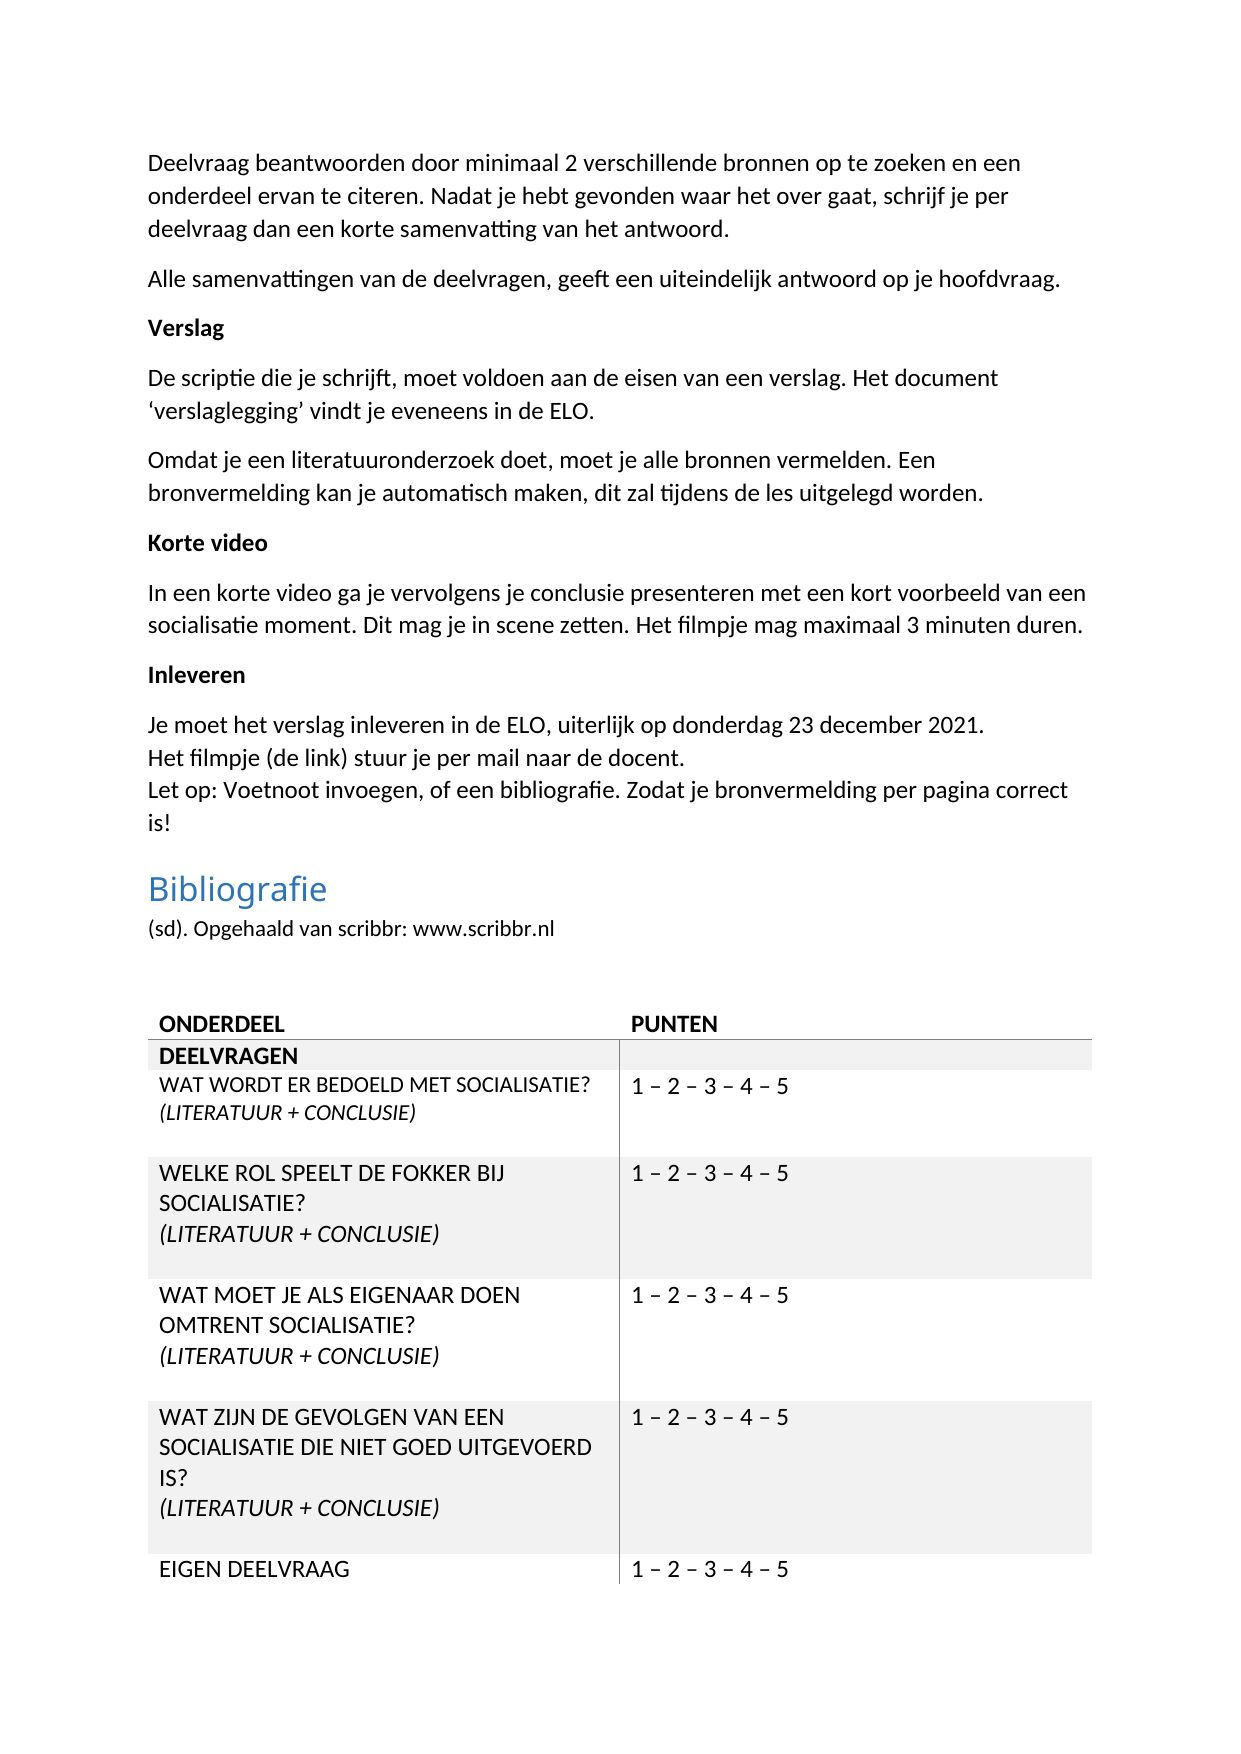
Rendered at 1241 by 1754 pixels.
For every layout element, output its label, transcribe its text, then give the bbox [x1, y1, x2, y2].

text Omdat je een literatuuronderzoek doet, moet je alle bronnen vermelden. Een bronvermelding kan je automatisch maken, dit zal tijdens de les uitgelegd worden. [148, 445, 1093, 508]
text Je moet het verslag inleveren in de ELO, uiterlijk op donderdag 23 december 2021. Het filmpje (de link) stuur je per mail naar de docent. Let op: Voetnoot invoegen, of een bibliografie. Zodat je bronvermelding per pagina correct is! [148, 709, 1093, 838]
table_header Onderdeel [148, 1008, 619, 1039]
text Deelvraag beantwoorden door minimaal 2 verschillende bronnen op te zoeken en een onderdeel ervan te citeren. Nadat je hebt gevonden waar het over gaat, schrijf je per deelvraag dan een korte samenvatting van het antwoord. [148, 148, 1093, 244]
table_cell 1 – 2 – 3 – 4 – 5 [620, 1554, 1092, 1584]
table_cell 1 – 2 – 3 – 4 – 5 [620, 1070, 1092, 1157]
table_cell 1 – 2 – 3 – 4 – 5 [620, 1279, 1092, 1401]
text De scriptie die je schrijft, moet voldoen aan de eisen van een verslag. Het document ‘verslaglegging’ vindt je eveneens in de ELO. [148, 362, 1093, 426]
text In een korte video ga je vervolgens je conclusie presenteren met een kort voorbeeld van een socialisatie moment. Dit mag je in scene zetten. Het filmpje mag maximaal 3 minuten duren. [148, 577, 1093, 640]
table_cell Deelvragen [148, 1040, 619, 1070]
table_cell Wat moet je als eigenaar doen omtrent socialisatie? (literatuur + conclusie) [148, 1279, 619, 1401]
table_cell Wat zijn de gevolgen van een socialisatie die niet goed uitgevoerd is? (literatuur + conclusie) [148, 1401, 619, 1554]
table_cell Wat wordt er bedoeld met socialisatie? (literatuur + conclusie) [148, 1070, 619, 1157]
table_header punten [620, 1008, 1092, 1039]
text Verslag [148, 313, 1093, 343]
table_cell 1 – 2 – 3 – 4 – 5 [620, 1401, 1092, 1554]
text Korte video [148, 527, 1093, 558]
table_cell Welke rol speelt de fokker bij socialisatie? (literatuur + conclusie) [148, 1157, 619, 1279]
text Alle samenvattingen van de deelvragen, geeft een uiteindelijk antwoord op je hoofdvraag. [148, 263, 1093, 293]
table_cell 1 – 2 – 3 – 4 – 5 [620, 1157, 1092, 1279]
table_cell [148, 1554, 619, 1584]
table_cell [620, 1040, 1092, 1070]
text Inleveren [148, 659, 1093, 690]
